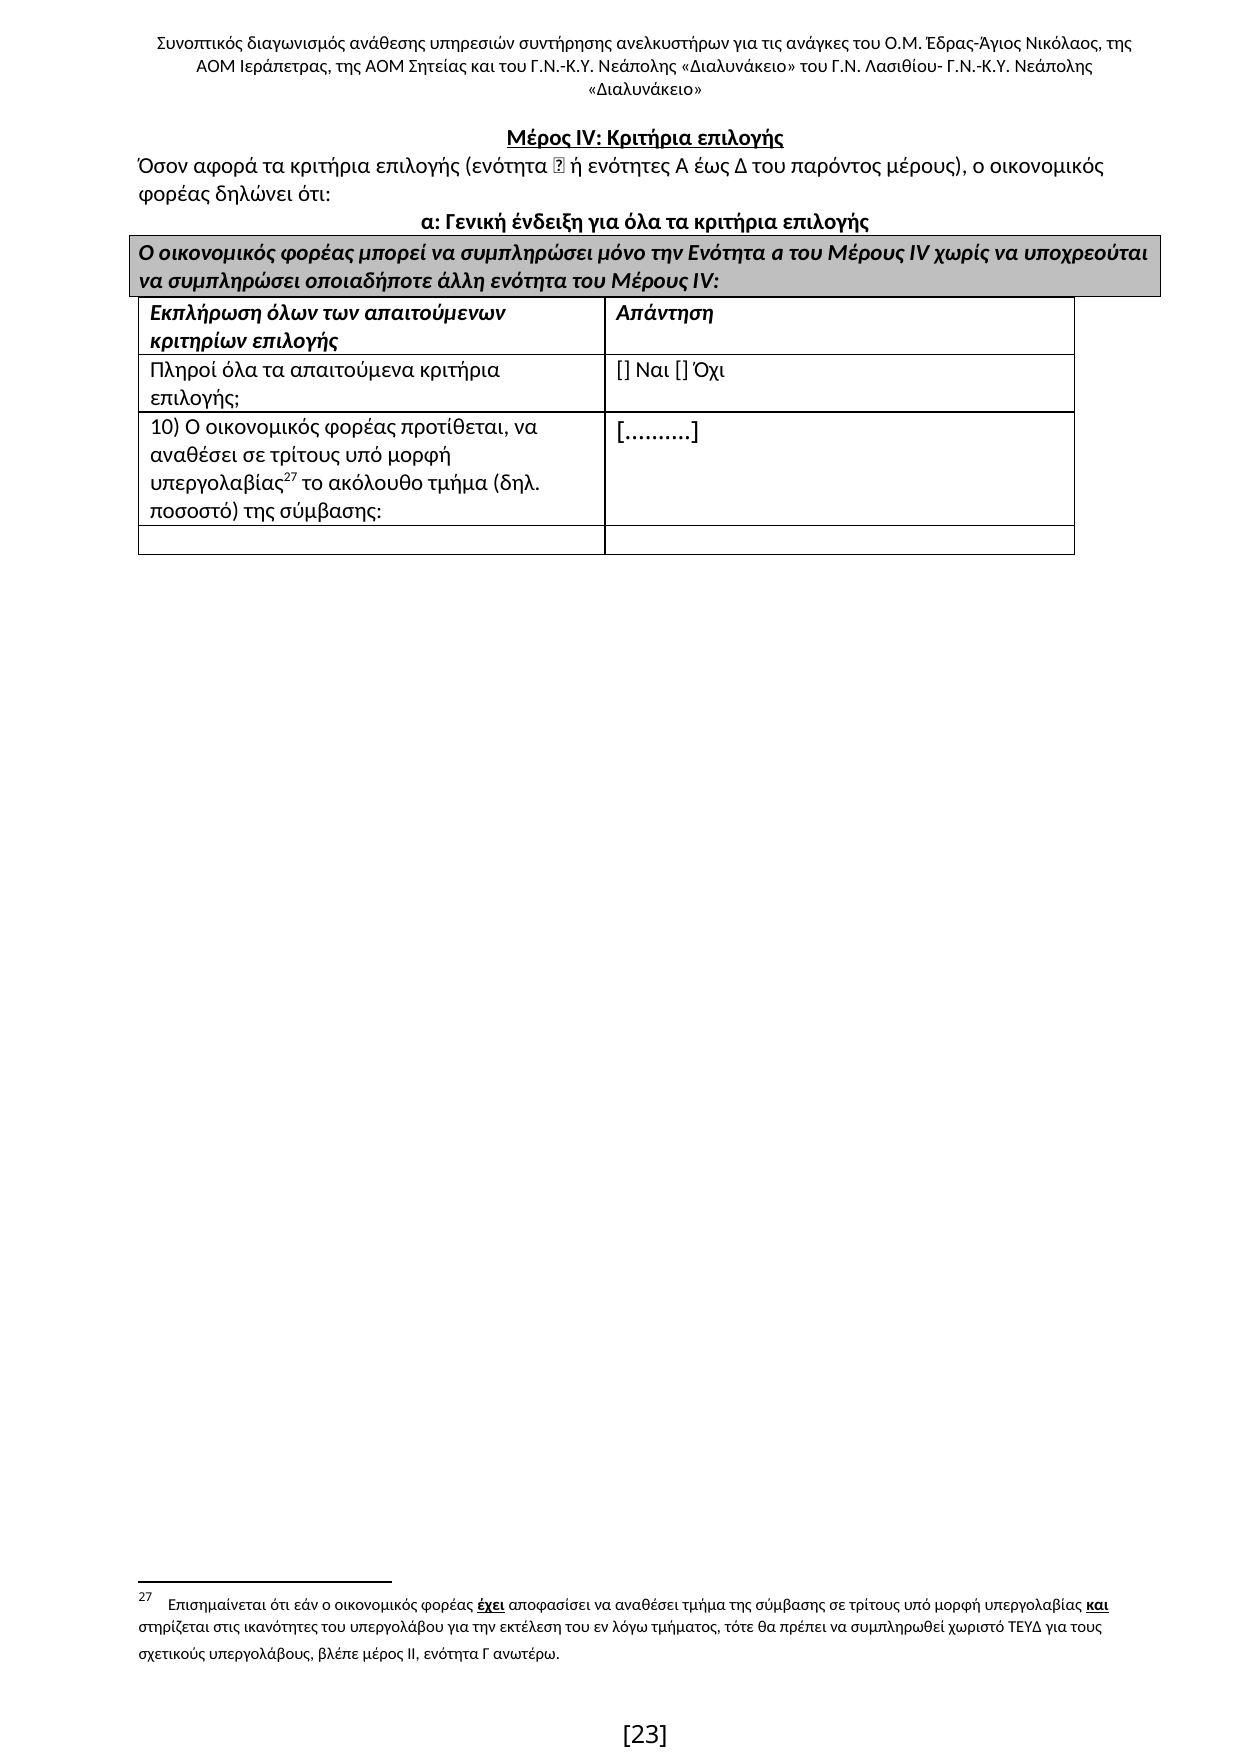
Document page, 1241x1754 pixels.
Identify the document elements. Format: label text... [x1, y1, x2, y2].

text α: Γενική ένδειξη για όλα τα κριτήρια επιλογής [138, 207, 1151, 235]
table_header Απάντηση [606, 298, 1074, 354]
table_header Εκπλήρωση όλων των απαιτούμενων κριτηρίων επιλογής [139, 298, 604, 354]
text Μέρος IV: Κριτήρια επιλογής [138, 123, 1151, 151]
table_cell [606, 526, 1074, 554]
text Ο οικονομικός φορέας μπορεί να συμπληρώσει μόνο την Ενότητα a του Μέρους ΙV χωρίς να υποχρεούται να συμπληρώσει οποιαδήποτε άλλη ενότητα του Μέρους ΙV: [130, 236, 1160, 296]
table_cell 10) Ο οικονομικός φορέας προτίθεται, να αναθέσει σε τρίτους υπό μορφή υπεργολαβίας το ακόλουθο τμήμα (δηλ. ποσοστό) της σύμβασης: [139, 413, 604, 524]
table_cell [139, 526, 604, 554]
table_cell [....……] [606, 413, 1074, 524]
table_cell [] Ναι [] Όχι [606, 355, 1074, 411]
table_cell Πληροί όλα τα απαιτούμενα κριτήρια επιλογής; [139, 355, 604, 411]
text Όσον αφορά τα κριτήρια επιλογής (ενότητα  ή ενότητες Α έως Δ του παρόντος μέρους), ο οικονομικός φορέας δηλώνει ότι: [138, 151, 1151, 207]
